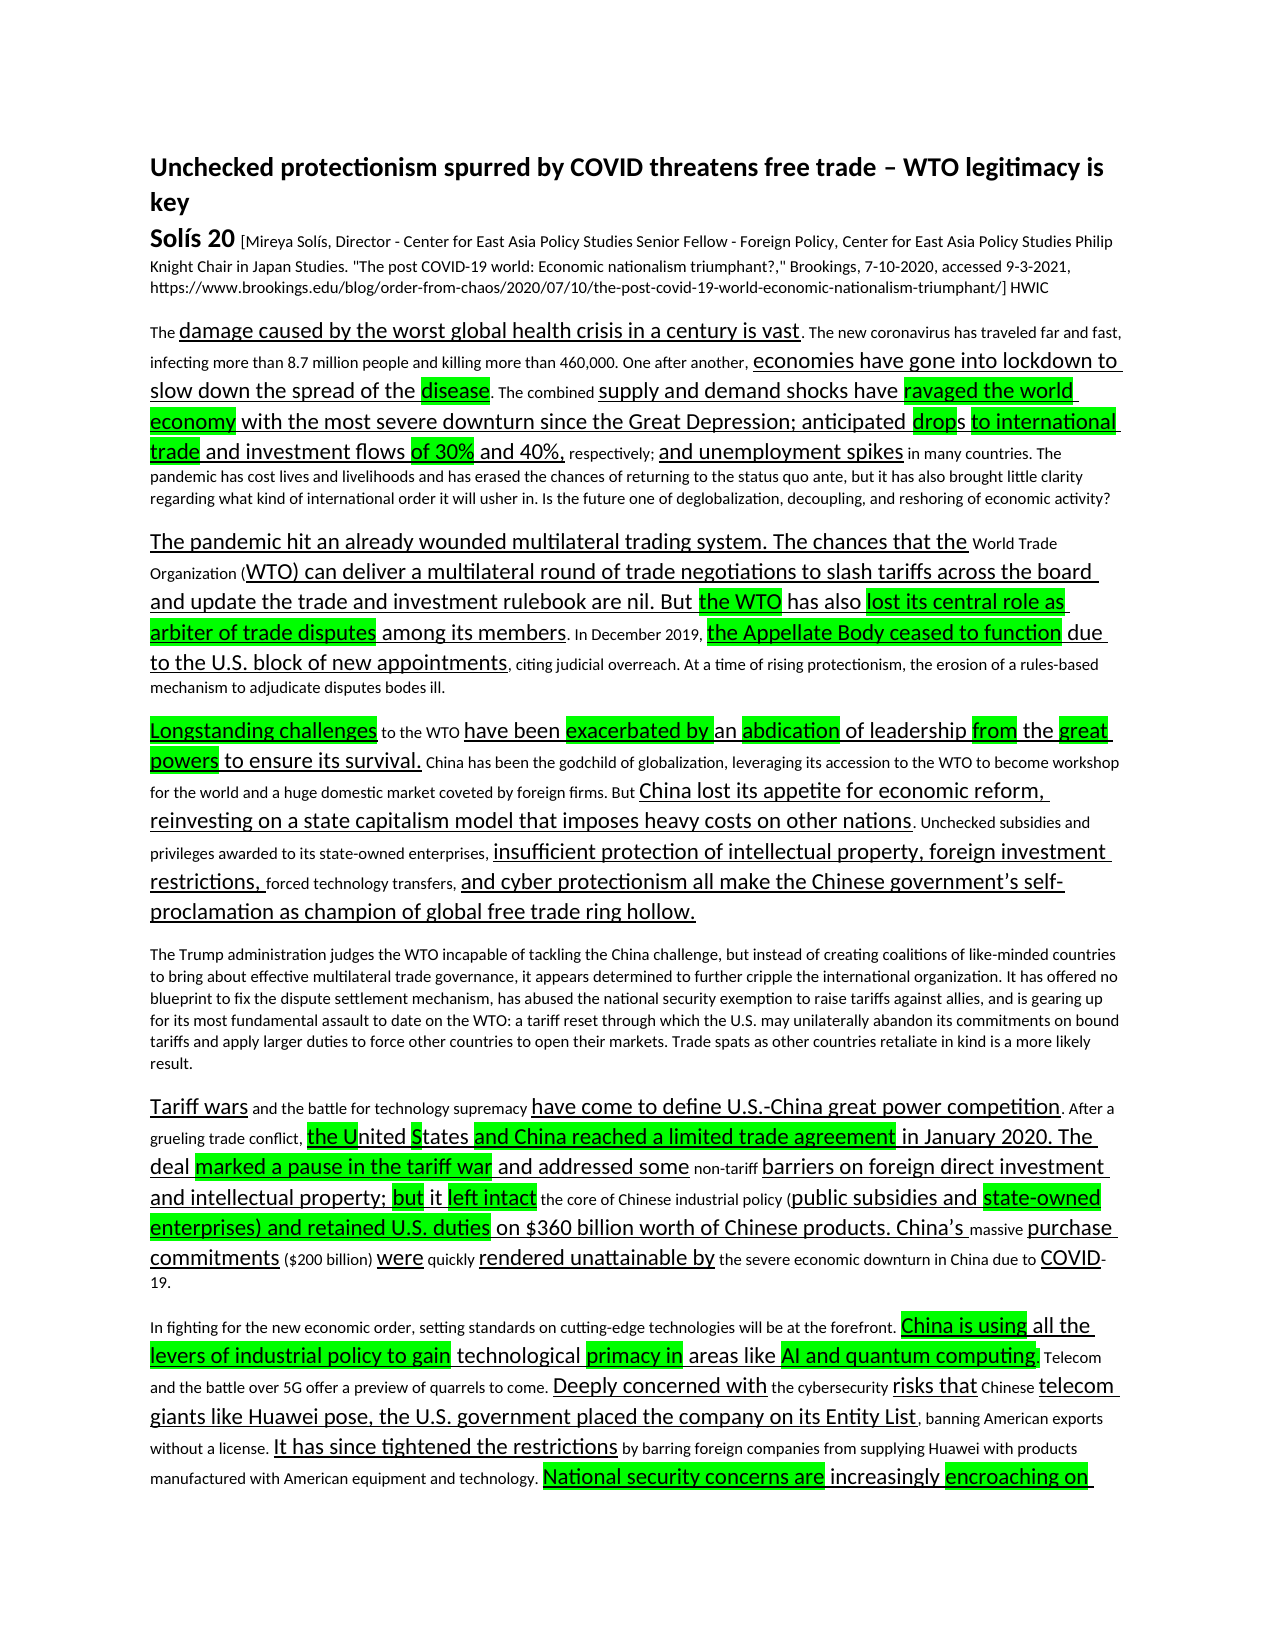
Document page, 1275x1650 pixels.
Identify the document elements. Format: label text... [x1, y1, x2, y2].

text The pandemic hit an already wounded multilateral trading system. The chances that the World Trade Organization (WTO) can deliver a multilateral round of trade negotiations to slash tariffs across the board and update the trade and investment rulebook are nil. But the WTO has also lost its central role as arbiter of trade disputes among its members. In December 2019, the Appellate Body ceased to function due to the U.S. block of new appointments, citing judicial overreach. At a time of rising protectionism, the erosion of a rules-based mechanism to adjudicate disputes bodes ill. [150, 527, 1125, 698]
text Unchecked protectionism spurred by COVID threatens free trade – WTO legitimacy is key [150, 150, 1125, 219]
text Solís 20 [Mireya Solís, Director - Center for East Asia Policy Studies Senior Fellow - Foreign Policy, Center for East Asia Policy Studies Philip Knight Chair in Japan Studies. "The post COVID-19 world: Economic nationalism triumphant?," Brookings, 7-10-2020, accessed 9-3-2021, https://www.brookings.edu/blog/order-from-chaos/2020/07/10/the-post-covid-19-world-economic-nationalism-triumphant/] HWIC [150, 221, 1125, 298]
text The damage caused by the worst global health crisis in a century is vast. The new coronavirus has traveled far and fast, infecting more than 8.7 million people and killing more than 460,000. One after another, economies have gone into lockdown to slow down the spread of the disease. The combined supply and demand shocks have ravaged the world economy with the most severe downturn since the Great Depression; anticipated drops to international trade and investment flows of 30% and 40%, respectively; and unemployment spikes in many countries. The pandemic has cost lives and livelihoods and has erased the chances of returning to the status quo ante, but it has also brought little clarity regarding what kind of international order it will usher in. Is the future one of deglobalization, decoupling, and reshoring of economic activity? [150, 316, 1125, 509]
text The Trump administration judges the WTO incapable of tackling the China challenge, but instead of creating coalitions of like-minded countries to bring about effective multilateral trade governance, it appears determined to further cripple the international organization. It has offered no blueprint to fix the dispute settlement mechanism, has abused the national security exemption to raise tariffs against allies, and is gearing up for its most fundamental assault to date on the WTO: a tariff reset through which the U.S. may unilaterally abandon its commitments on bound tariffs and apply larger duties to force other countries to open their markets. Trade spats as other countries retaliate in kind is a more likely result. [150, 944, 1125, 1074]
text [150, 1311, 1125, 1490]
text Longstanding challenges to the WTO have been exacerbated by an abdication of leadership from the great powers to ensure its survival. China has been the godchild of globalization, leveraging its accession to the WTO to become workshop for the world and a huge domestic market coveted by foreign firms. But China lost its appetite for economic reform, reinvesting on a state capitalism model that imposes heavy costs on other nations. Unchecked subsidies and privileges awarded to its state-owned enterprises, insufficient protection of intellectual property, foreign investment restrictions, forced technology transfers, and cyber protectionism all make the Chinese government’s self-proclamation as champion of global free trade ring hollow. [150, 716, 1125, 925]
text Tariff wars and the battle for technology supremacy have come to define U.S.-China great power competition. After a grueling trade conflict, the United States and China reached a limited trade agreement in January 2020. The deal marked a pause in the tariff war and addressed some non-tariff barriers on foreign direct investment and intellectual property; but it left intact the core of Chinese industrial policy (public subsidies and state-owned enterprises) and retained U.S. duties on $360 billion worth of Chinese products. China’s massive purchase commitments ($200 billion) were quickly rendered unattainable by the severe economic downturn in China due to COVID-19. [150, 1092, 1125, 1293]
